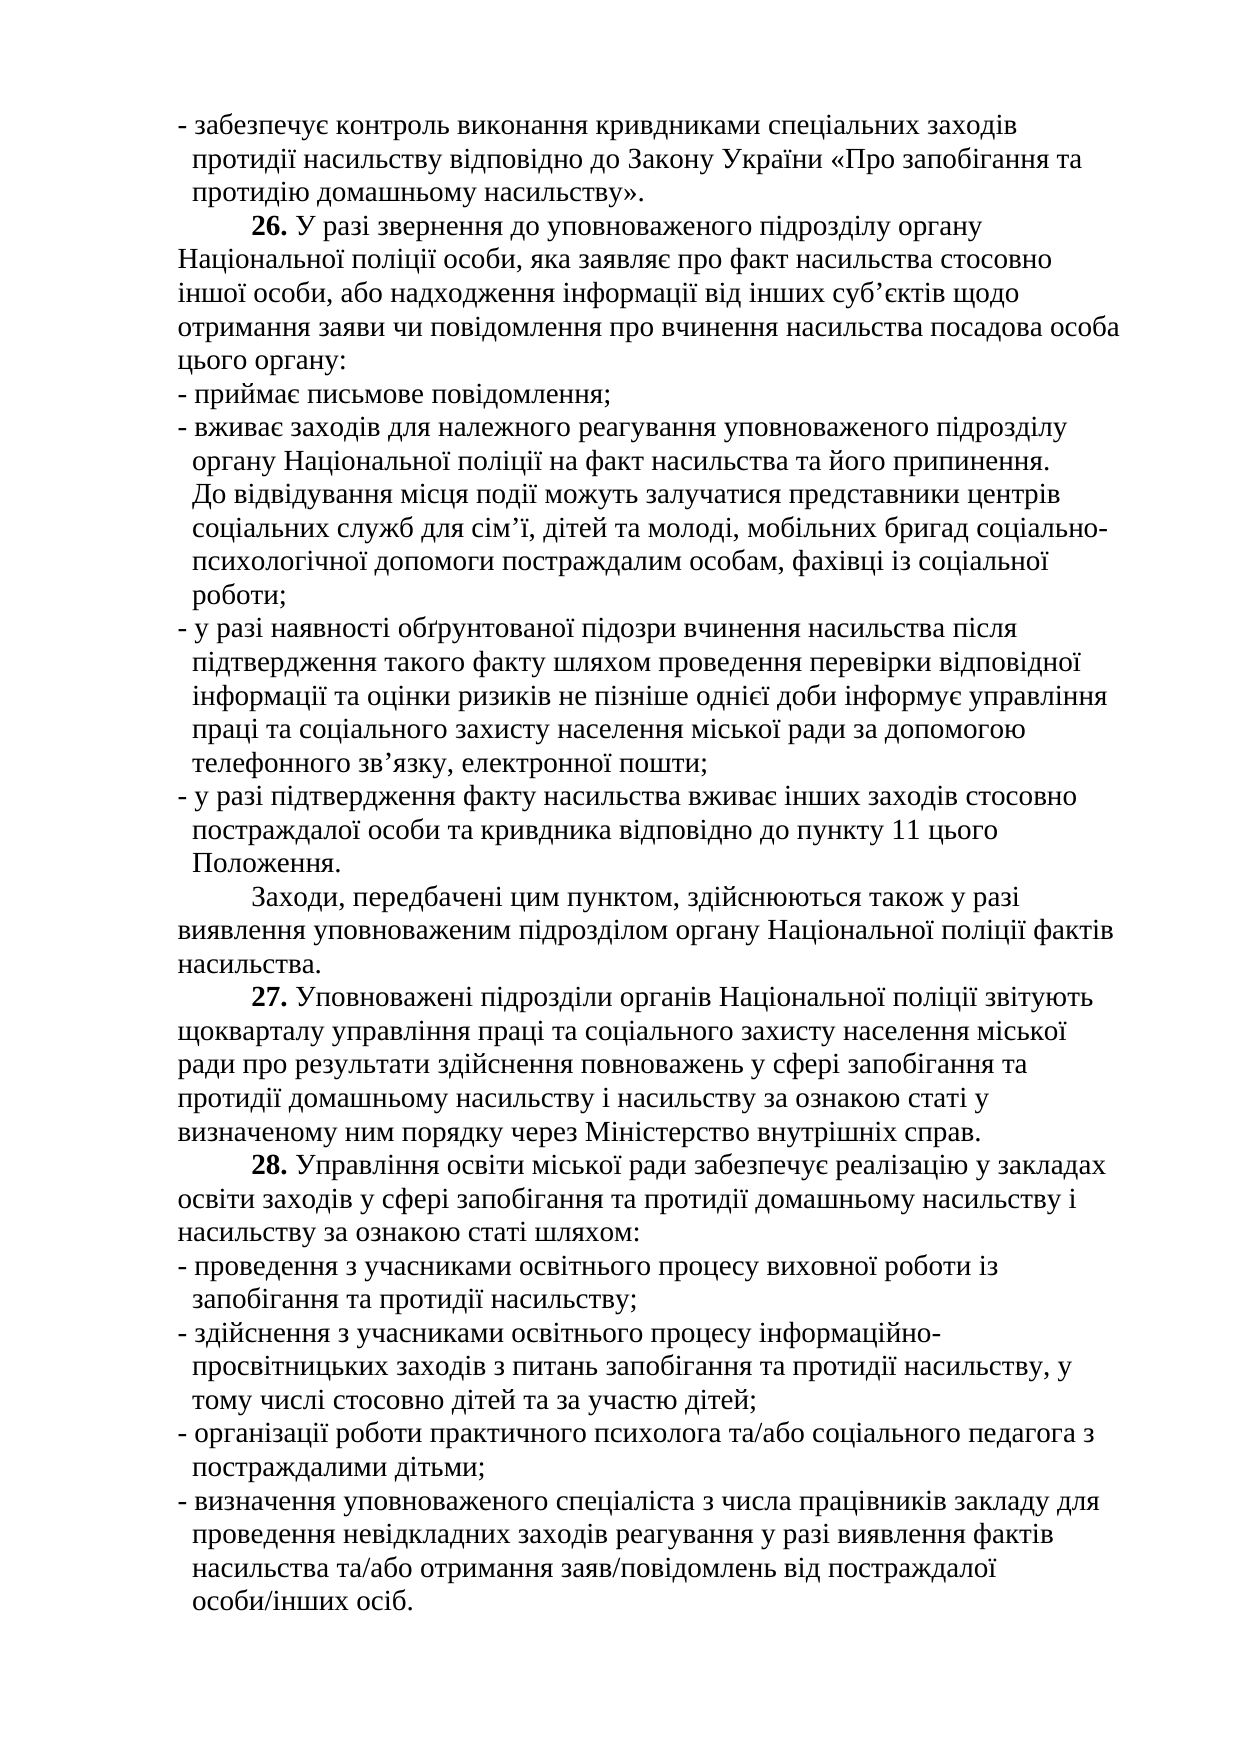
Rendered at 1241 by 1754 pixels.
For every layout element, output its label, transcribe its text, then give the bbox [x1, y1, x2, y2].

text роботи; [177, 577, 1122, 611]
text органу Національної поліції на факт насильства та його припинення. [177, 443, 1122, 476]
text Положення. [177, 845, 1122, 879]
text - визначення уповноваженого спеціаліста з числа працівників закладу для [177, 1483, 1122, 1516]
text просвітницьких заходів з питань запобігання та протидії насильству, у [177, 1348, 1122, 1382]
text - проведення з учасниками освітнього процесу виховної роботи із [177, 1248, 1122, 1281]
text підтвердження такого факту шляхом проведення перевірки відповідної [177, 644, 1122, 678]
text тому числі стосовно дітей та за участю дітей; [177, 1382, 1122, 1416]
text запобігання та протидії насильству; [177, 1281, 1122, 1315]
text - у разі наявності обґрунтованої підозри вчинення насильства після [177, 611, 1122, 644]
text - забезпечує контроль виконання кривдниками спеціальних заходів [177, 107, 1122, 141]
text постраждалої особи та кривдника відповідно до пункту 11 цього [177, 812, 1122, 845]
text - у разі підтвердження факту насильства вживає інших заходів стосовно [177, 778, 1122, 812]
text телефонного зв’язку, електронної пошти; [177, 745, 1122, 778]
text постраждалими дітьми; [177, 1449, 1122, 1483]
text праці та соціального захисту населення міської ради за допомогою [177, 711, 1122, 745]
text - вживає заходів для належного реагування уповноваженого підрозділу [177, 409, 1122, 443]
text 27. Уповноважені підрозділи органів Національної поліції звітують щокварталу управління праці та соціального захисту населення міської ради про результати здійснення повноважень у сфері запобігання та протидії домашньому насильству і насильству за ознакою статі у визначеному ним порядку через Міністерство внутрішніх справ. [177, 979, 1122, 1147]
text - приймає письмове повідомлення; [177, 376, 1122, 409]
text - організації роботи практичного психолога та/або соціального педагога з [177, 1416, 1122, 1449]
text До відвідування місця події можуть залучатися представники центрів [177, 476, 1122, 510]
text соціальних служб для сім’ї, дітей та молоді, мобільних бригад соціально- [177, 510, 1122, 543]
text 26. У разі звернення до уповноваженого підрозділу органу Національної поліції особи, яка заявляє про факт насильства стосовно іншої особи, або надходження інформації від інших суб’єктів щодо отримання заяви чи повідомлення про вчинення насильства посадова особа цього органу: [177, 208, 1122, 376]
text проведення невідкладних заходів реагування у разі виявлення фактів [177, 1516, 1122, 1550]
text 28. Управління освіти міської ради забезпечує реалізацію у закладах освіти заходів у сфері запобігання та протидії домашньому насильству і насильству за ознакою статі шляхом: [177, 1147, 1122, 1248]
text насильства та/або отримання заяв/повідомлень від постраждалої [177, 1550, 1122, 1583]
text інформації та оцінки ризиків не пізніше однієї доби інформує управління [177, 678, 1122, 711]
text психологічної допомоги постраждалим особам, фахівці із соціальної [177, 543, 1122, 577]
text протидію домашньому насильству». [177, 174, 1122, 208]
text протидії насильству відповідно до Закону України «Про запобігання та [177, 141, 1122, 174]
text особи/інших осіб. [177, 1583, 1122, 1617]
text Заходи, передбачені цим пунктом, здійснюються також у разі виявлення уповноваженим підрозділом органу Національної поліції фактів насильства. [177, 879, 1122, 979]
text - здійснення з учасниками освітнього процесу інформаційно- [177, 1315, 1122, 1348]
